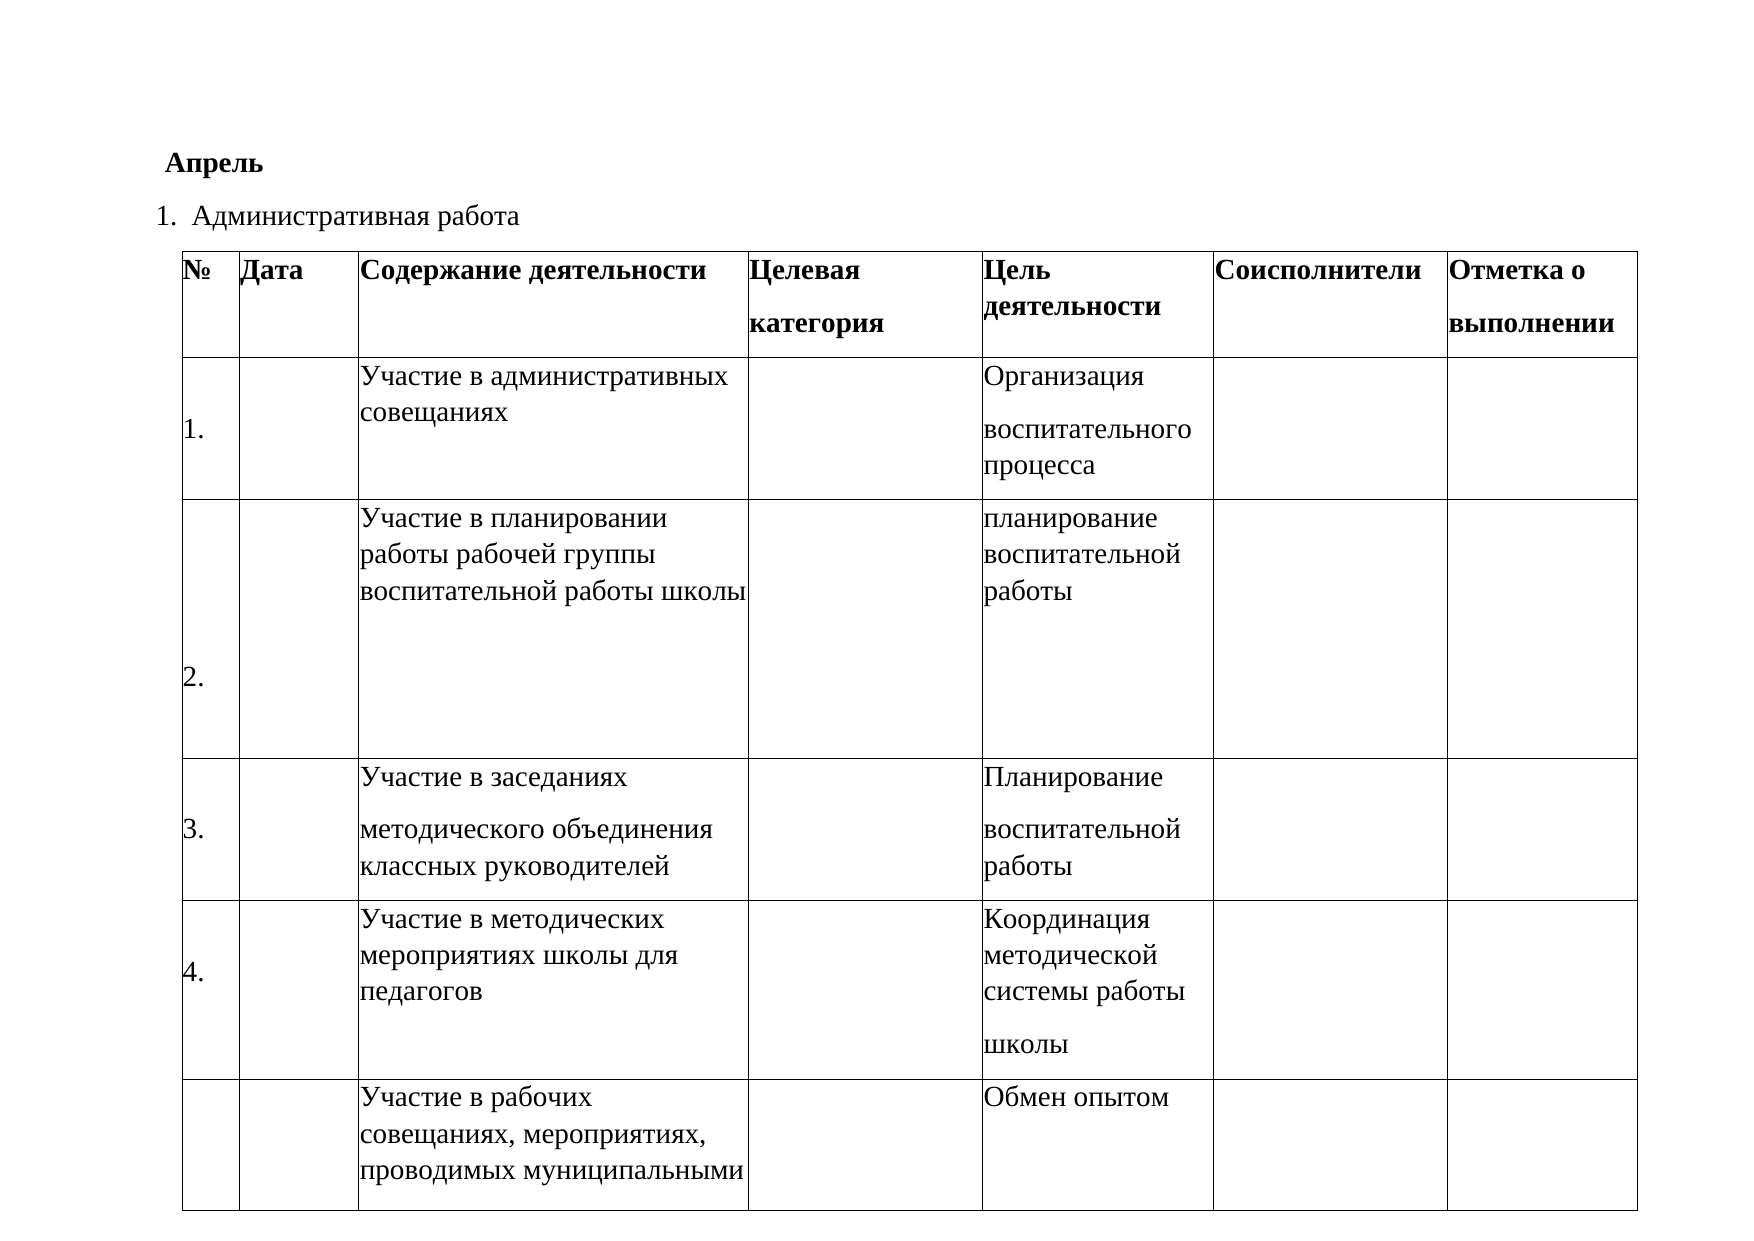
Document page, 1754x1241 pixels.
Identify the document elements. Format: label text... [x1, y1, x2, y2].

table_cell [359, 1080, 748, 1210]
table_cell [749, 901, 982, 1078]
table_cell [749, 1080, 982, 1210]
table_cell Организация воспитательного процесса [983, 358, 1213, 499]
table_cell [240, 759, 358, 900]
table_cell планирование воспитательной работы [983, 500, 1213, 758]
table_cell [1448, 358, 1637, 499]
table_header Целевая категория [749, 252, 982, 357]
table_header Цель деятельности [983, 252, 1213, 357]
table_cell [240, 1080, 358, 1210]
table_cell [1214, 901, 1447, 1078]
table_header Отметка о выполнении [1448, 252, 1637, 357]
table_cell Обмен опытом [983, 1080, 1213, 1210]
table_header Дата [240, 252, 358, 357]
table_cell [1214, 1080, 1447, 1210]
table_cell [749, 759, 982, 900]
table_cell [1214, 759, 1447, 900]
table_cell [749, 500, 982, 758]
table_cell 3. [183, 759, 239, 900]
text Апрель [4, 145, 1660, 179]
table_cell 4. [183, 901, 239, 1078]
table_cell Участие в заседаниях методического объединения классных руководителей [359, 759, 748, 900]
table_header Содержание деятельности [359, 252, 748, 357]
table_cell [1448, 759, 1637, 900]
table_cell [1448, 500, 1637, 758]
table_cell 5. [183, 1080, 239, 1210]
table_cell [1214, 358, 1447, 499]
table_cell [1214, 500, 1447, 758]
table_cell Планирование воспитательной работы [983, 759, 1213, 900]
table_cell Координация методической системы работы школы [983, 901, 1213, 1078]
table_cell [1448, 901, 1637, 1078]
table_cell Участие в методических мероприятиях школы для педагогов [359, 901, 748, 1078]
list Административная работа [155, 198, 1660, 232]
table_cell 2. [183, 500, 239, 758]
table_cell [1448, 1080, 1637, 1210]
table_header Соисполнители [1214, 252, 1447, 357]
table_cell [240, 500, 358, 758]
table_cell [240, 358, 358, 499]
table_cell [749, 358, 982, 499]
table_cell 1. [183, 358, 239, 499]
table_cell Участие в планировании работы рабочей группы воспитательной работы школы [359, 500, 748, 758]
table_cell [240, 901, 358, 1078]
table_header № [183, 252, 239, 357]
table_cell Участие в административных совещаниях [359, 358, 748, 499]
